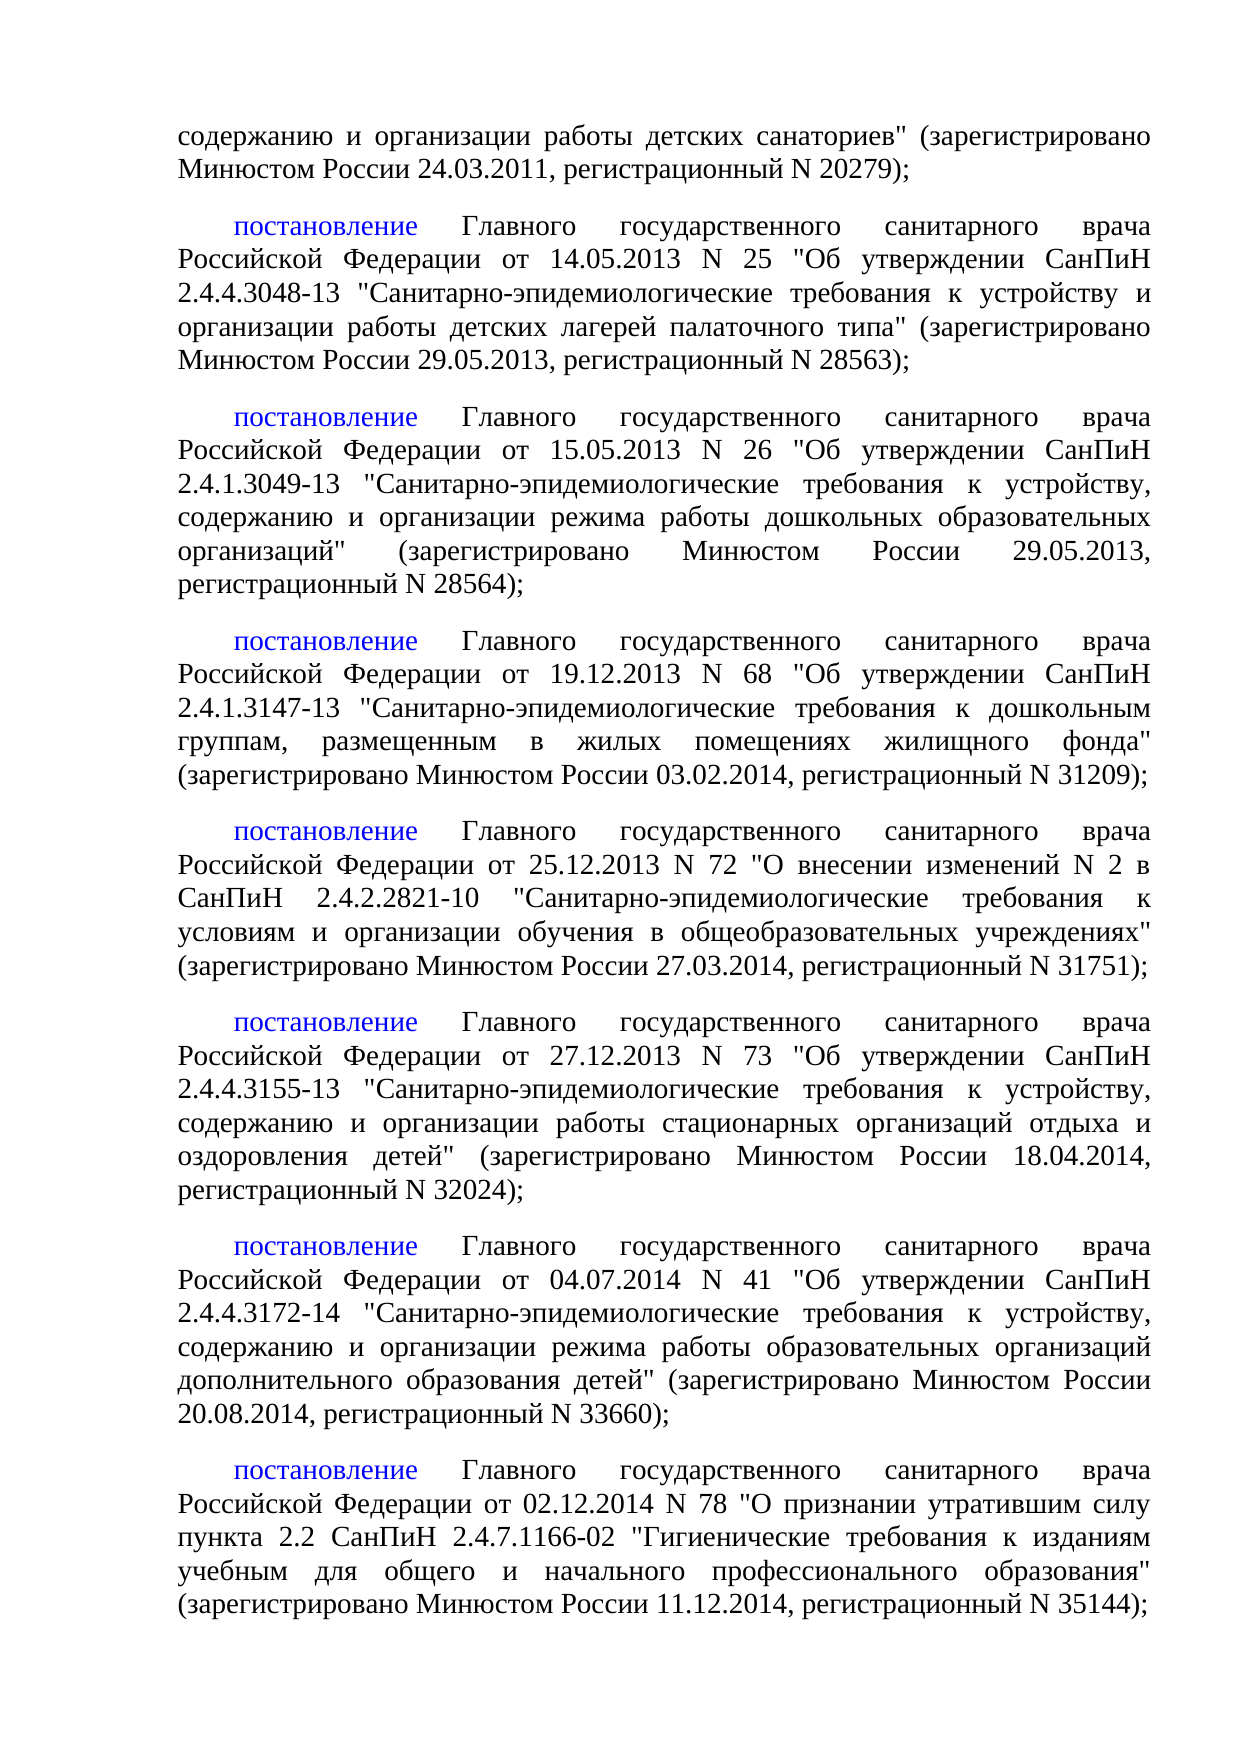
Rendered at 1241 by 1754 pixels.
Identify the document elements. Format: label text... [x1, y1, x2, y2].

text постановление Главного государственного санитарного врача Российской Федерации от 27.12.2013 N 73 "Об утверждении СанПиН 2.4.4.3155-13 "Санитарно-эпидемиологические требования к устройству, содержанию и организации работы стационарных организаций отдыха и оздоровления детей" (зарегистрировано Минюстом России 18.04.2014, регистрационный N 32024); [177, 1004, 1152, 1205]
text постановление Главного государственного санитарного врача Российской Федерации от 02.12.2014 N 78 "О признании утратившим силу пункта 2.2 СанПиН 2.4.7.1166-02 "Гигиенические требования к изданиям учебным для общего и начального профессионального образования" (зарегистрировано Минюстом России 11.12.2014, регистрационный N 35144); [177, 1452, 1152, 1620]
text постановление Главного государственного санитарного врача Российской Федерации от 04.07.2014 N 41 "Об утверждении СанПиН 2.4.4.3172-14 "Санитарно-эпидемиологические требования к устройству, содержанию и организации режима работы образовательных организаций дополнительного образования детей" (зарегистрировано Минюстом России 20.08.2014, регистрационный N 33660); [177, 1228, 1152, 1429]
text постановление Главного государственного санитарного врача Российской Федерации от 25.12.2013 N 72 "О внесении изменений N 2 в СанПиН 2.4.2.2821-10 "Санитарно-эпидемиологические требования к условиям и организации обучения в общеобразовательных учреждениях" (зарегистрировано Минюстом России 27.03.2014, регистрационный N 31751); [177, 813, 1152, 981]
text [177, 118, 1152, 185]
text постановление Главного государственного санитарного врача Российской Федерации от 19.12.2013 N 68 "Об утверждении СанПиН 2.4.1.3147-13 "Санитарно-эпидемиологические требования к дошкольным группам, размещенным в жилых помещениях жилищного фонда" (зарегистрировано Минюстом России 03.02.2014, регистрационный N 31209); [177, 623, 1152, 791]
text постановление Главного государственного санитарного врача Российской Федерации от 15.05.2013 N 26 "Об утверждении СанПиН 2.4.1.3049-13 "Санитарно-эпидемиологические требования к устройству, содержанию и организации режима работы дошкольных образовательных организаций" (зарегистрировано Минюстом России 29.05.2013, регистрационный N 28564); [177, 399, 1152, 600]
text постановление Главного государственного санитарного врача Российской Федерации от 14.05.2013 N 25 "Об утверждении СанПиН 2.4.4.3048-13 "Санитарно-эпидемиологические требования к устройству и организации работы детских лагерей палаточного типа" (зарегистрировано Минюстом России 29.05.2013, регистрационный N 28563); [177, 208, 1152, 376]
